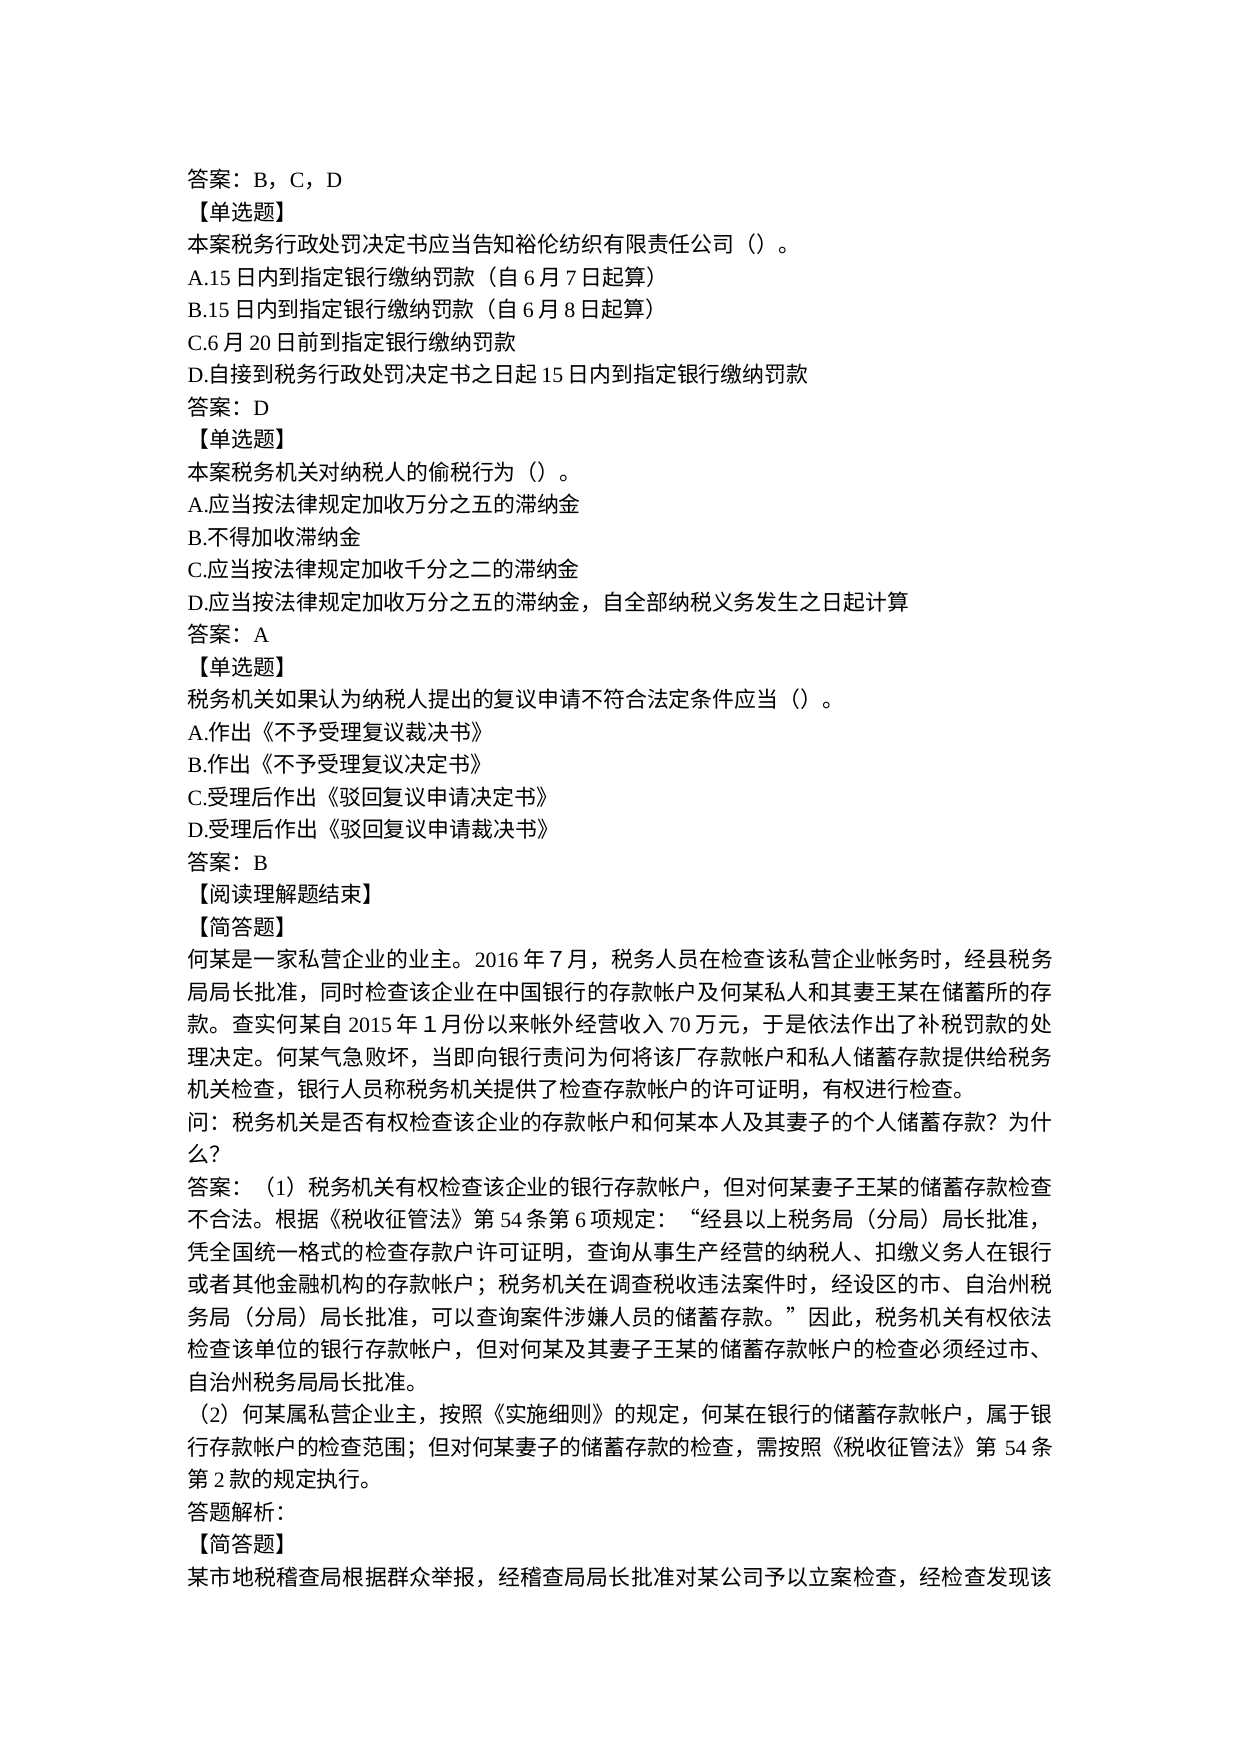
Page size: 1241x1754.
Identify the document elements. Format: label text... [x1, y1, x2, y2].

text 【单选题】 [187, 649, 1053, 682]
text A.15日内到指定银行缴纳罚款（自6月7日起算） [187, 259, 1053, 292]
text 【简答题】 [187, 1527, 1053, 1559]
text A.应当按法律规定加收万分之五的滞纳金 [187, 487, 1053, 519]
text 答案：D [187, 389, 1053, 422]
text 答案：B [187, 844, 1053, 877]
text B.作出《不予受理复议决定书》 [187, 747, 1053, 779]
text 【阅读理解题结束】 [187, 877, 1053, 909]
text B.15日内到指定银行缴纳罚款（自6月8日起算） [187, 292, 1053, 324]
text C.6月20日前到指定银行缴纳罚款 [187, 324, 1053, 357]
text 【单选题】 [187, 422, 1053, 454]
text B.不得加收滞纳金 [187, 519, 1053, 552]
text 本案税务机关对纳税人的偷税行为（）。 [187, 454, 1053, 487]
text 【单选题】 [187, 194, 1053, 227]
text 问：税务机关是否有权检查该企业的存款帐户和何某本人及其妻子的个人储蓄存款？为什么？ [187, 1104, 1053, 1169]
text 答案：（1）税务机关有权检查该企业的银行存款帐户，但对何某妻子王某的储蓄存款检查不合法。根据《税收征管法》第54条第6项规定：“经县以上税务局（分局）局长批准，凭全国统一格式的检查存款户许可证明，查询从事生产经营的纳税人、扣缴义务人在银行或者其他金融机构的存款帐户；税务机关在调查税收违法案件时，经设区的市、自治州税务局（分局）局长批准，可以查询案件涉嫌人员的储蓄存款。”因此，税务机关有权依法检查该单位的银行存款帐户，但对何某及其妻子王某的储蓄存款帐户的检查必须经过市、自治州税务局局长批准。 [187, 1169, 1053, 1397]
text C.受理后作出《驳回复议申请决定书》 [187, 779, 1053, 812]
text 答题解析： [187, 1494, 1053, 1527]
text 答案：B，C，D [187, 162, 1053, 194]
text D.应当按法律规定加收万分之五的滞纳金，自全部纳税义务发生之日起计算 [187, 584, 1053, 617]
text （2）何某属私营企业主，按照《实施细则》的规定，何某在银行的储蓄存款帐户，属于银行存款帐户的检查范围；但对何某妻子的储蓄存款的检查，需按照《税收征管法》第54条第2款的规定执行。 [187, 1397, 1053, 1494]
text 本案税务行政处罚决定书应当告知裕伦纺织有限责任公司（）。 [187, 227, 1053, 259]
text C.应当按法律规定加收千分之二的滞纳金 [187, 552, 1053, 584]
text A.作出《不予受理复议裁决书》 [187, 714, 1053, 747]
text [187, 1559, 1053, 1592]
text D.自接到税务行政处罚决定书之日起15日内到指定银行缴纳罚款 [187, 357, 1053, 389]
text 税务机关如果认为纳税人提出的复议申请不符合法定条件应当（）。 [187, 682, 1053, 714]
text 答案：A [187, 617, 1053, 649]
text 【简答题】 [187, 909, 1053, 942]
text D.受理后作出《驳回复议申请裁决书》 [187, 812, 1053, 844]
text 何某是一家私营企业的业主。2016年７月，税务人员在检查该私营企业帐务时，经县税务局局长批准，同时检查该企业在中国银行的存款帐户及何某私人和其妻王某在储蓄所的存款。查实何某自2015年１月份以来帐外经营收入70万元，于是依法作出了补税罚款的处理决定。何某气急败坏，当即向银行责问为何将该厂存款帐户和私人储蓄存款提供给税务机关检查，银行人员称税务机关提供了检查存款帐户的许可证明，有权进行检查。 [187, 942, 1053, 1104]
